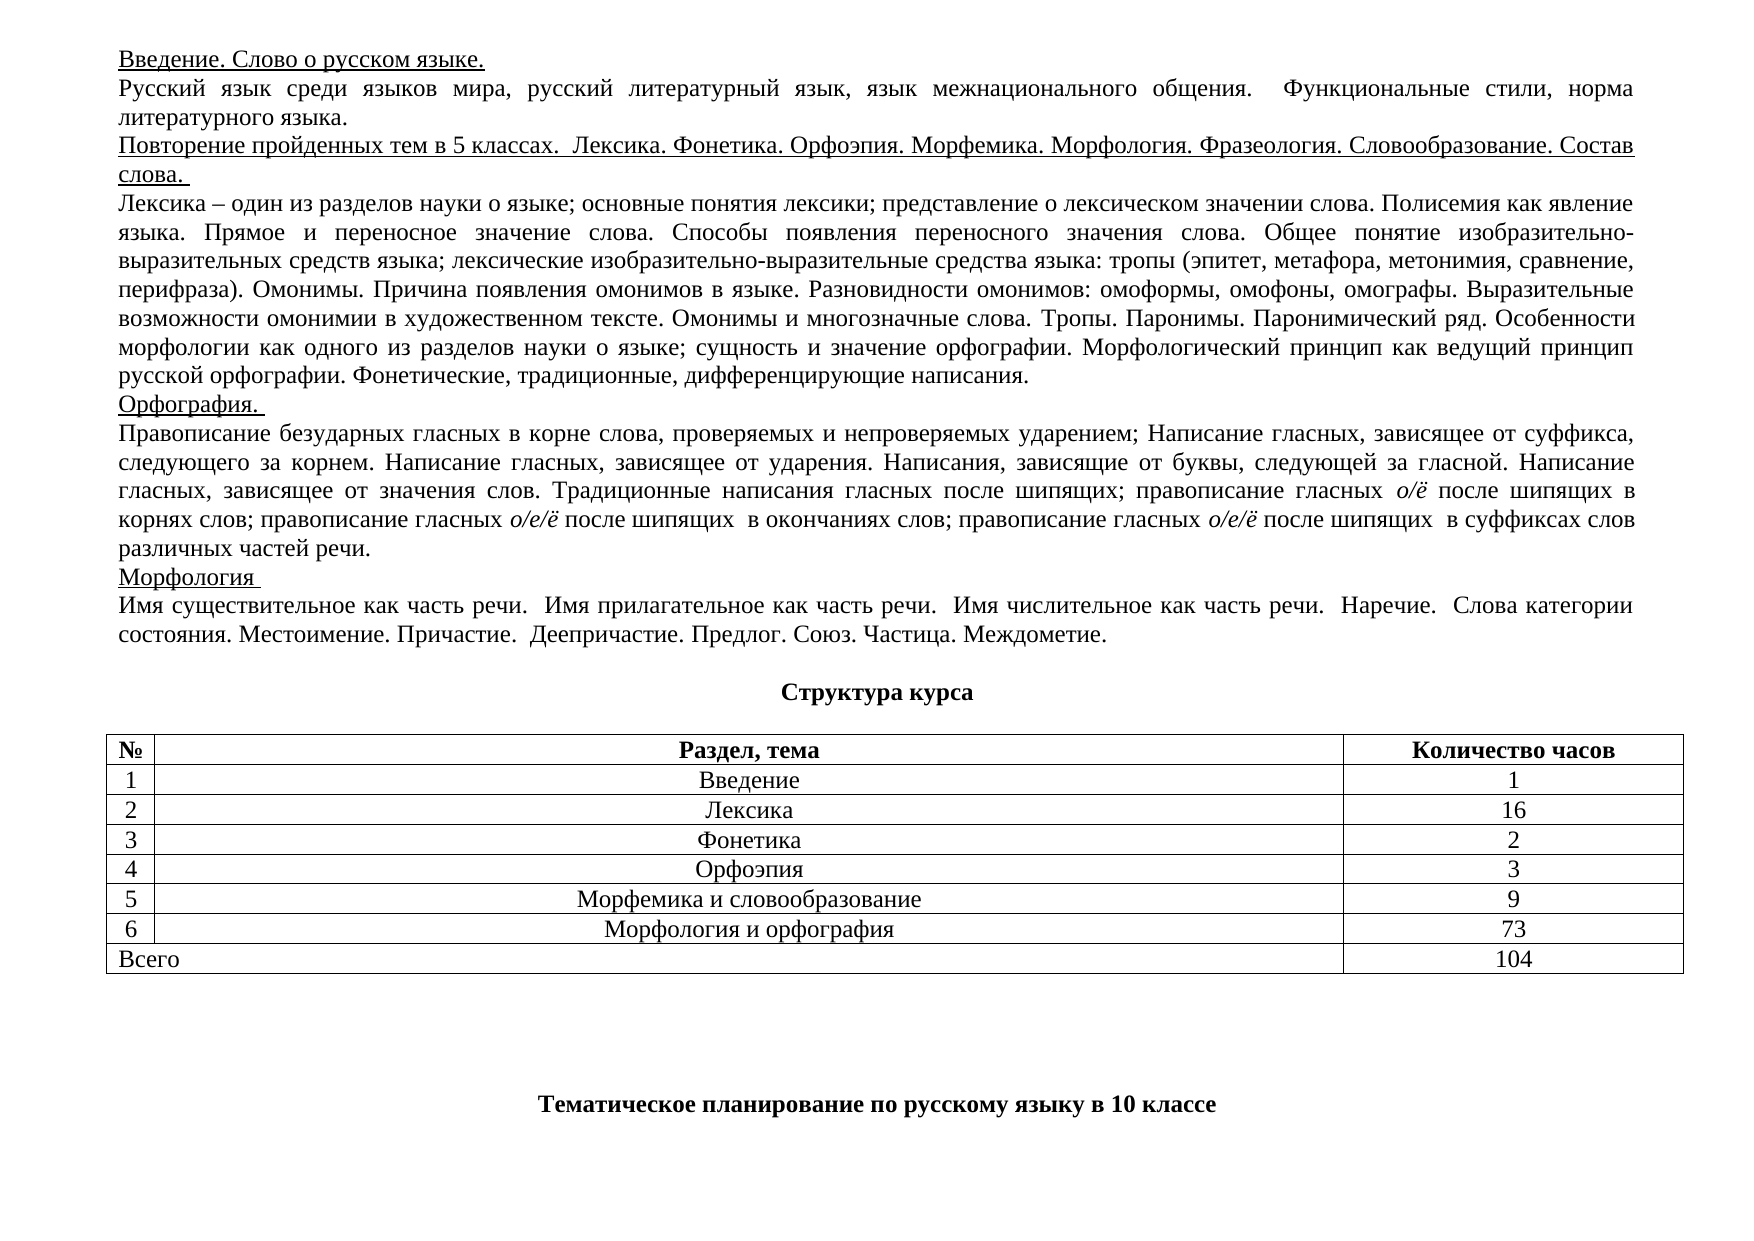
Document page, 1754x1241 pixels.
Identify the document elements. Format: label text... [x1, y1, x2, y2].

table_cell 1 [1344, 765, 1683, 794]
text Имя существительное как часть речи. Имя прилагательное как часть речи. Имя числительное как часть речи. Наречие. Слова категории состояния. Местоимение. Причастие. Деепричастие. Предлог. Союз. Частица. Междометие. [118, 591, 1636, 648]
table_cell 73 [1344, 914, 1683, 943]
text Лексика – один из разделов науки о языке; основные понятия лексики; представление о лексическом значении слова. Полисемия как явление языка. Прямое и переносное значение слова. Способы появления переносного значения слова. Общее понятие изобразительно-выразительных средств языка; лексические изобразительно-выразительные средства языка: тропы (эпитет, метафора, метонимия, сравнение, перифраза). Омонимы. Причина появления омонимов в языке. Разновидности омонимов: омоформы, омофоны, омографы. Выразительные возможности омонимии в художественном тексте. Омонимы и многозначные слова. Тропы. Паронимы. Паронимический ряд. Особенности морфологии как одного из разделов науки о языке; сущность и значение орфографии. Морфологический принцип как ведущий принцип русской орфографии. Фонетические, традиционные, дифференцирующие написания. [118, 188, 1636, 389]
table_cell 1 [107, 765, 154, 794]
table_cell 2 [1344, 825, 1683, 853]
table_cell Орфоэпия [155, 855, 1343, 883]
text Повторение пройденных тем в 5 классах. Лексика. Фонетика. Орфоэпия. Морфемика. Морфология. Фразеология. Словообразование. Состав слова. [118, 131, 1636, 188]
table_cell Морфемика и словообразование [155, 884, 1343, 913]
text Тематическое планирование по русскому языку в 10 классе [118, 1089, 1636, 1117]
table_cell 2 [107, 795, 154, 824]
table_cell 5 [107, 884, 154, 913]
table_cell Всего [107, 944, 1343, 973]
table_cell 3 [1344, 855, 1683, 883]
text Структура курса [118, 677, 1636, 706]
table_cell 16 [1344, 795, 1683, 824]
table_header Количество часов [1344, 735, 1683, 764]
table_cell 104 [1344, 944, 1683, 973]
text Правописание безударных гласных в корне слова, проверяемых и непроверяемых ударением; Написание гласных, зависящее от суффикса, следующего за корнем. Написание гласных, зависящее от ударения. Написания, зависящие от буквы, следующей за гласной. Написание гласных, зависящее от значения слов. Традиционные написания гласных после шипящих; правописание гласных о/ё после шипящих в корнях слов; правописание гласных о/е/ё после шипящих в окончаниях слов; правописание гласных о/е/ё после шипящих в суффиксах слов различных частей речи. [118, 418, 1636, 562]
table_cell 4 [107, 855, 154, 883]
table_cell Введение [155, 765, 1343, 794]
table_header № [107, 735, 154, 764]
table_cell Лексика [155, 795, 1343, 824]
text Русский язык среди языков мира, русский литературный язык, язык межнационального общения. Функциональные стили, норма литературного языка. [118, 73, 1636, 131]
table_cell 3 [107, 825, 154, 853]
table_cell Фонетика [155, 825, 1343, 853]
table_cell Морфология и орфография [155, 914, 1343, 943]
text Морфология [118, 562, 1636, 591]
text Введение. Слово о русском языке. [118, 44, 1636, 73]
text Орфография. [118, 389, 1636, 418]
table_cell 6 [107, 914, 154, 943]
table_cell 9 [1344, 884, 1683, 913]
table_header Раздел, тема [155, 735, 1343, 764]
